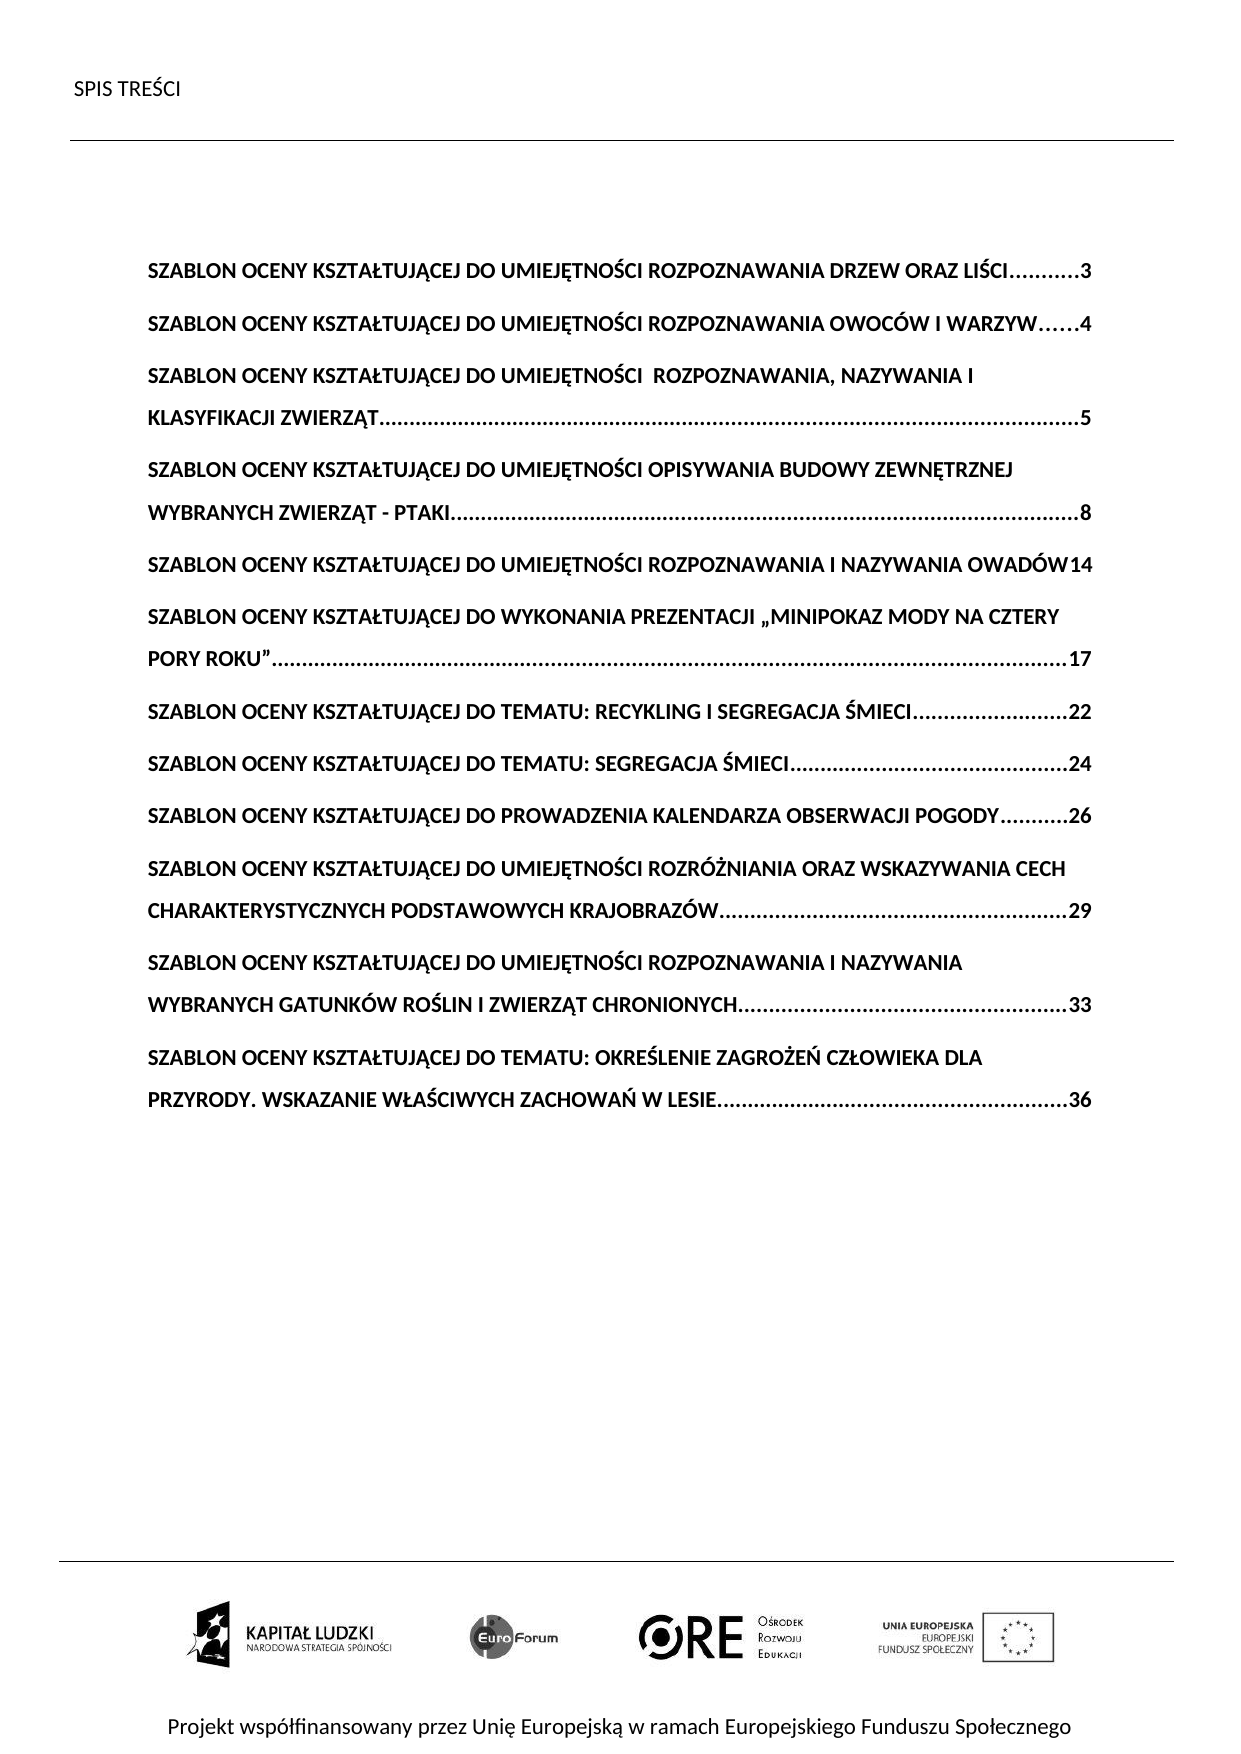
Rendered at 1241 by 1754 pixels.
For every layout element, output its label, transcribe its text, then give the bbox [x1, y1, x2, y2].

text Szablon oceny kształtującej do umiejętności rozpoznawania i nazywania owadów 14 [148, 550, 1093, 578]
text Szablon oceny kształtującej do umiejętności rozpoznawania, nazywania i klasyfikacji zwierząt 5 [148, 361, 1093, 431]
text Szablon oceny kształtującej do tematu: segregacja śmieci 24 [148, 749, 1093, 777]
text Szablon oceny kształtującej do umiejętności rozpoznawania drzew oraz liści 3 [148, 256, 1093, 284]
picture [148, 1584, 1092, 1684]
text Szablon oceny kształtującej do umiejętności opisywania budowy zewnętrznej wybranych zwierząt - ptaki 8 [148, 456, 1093, 526]
text Szablon oceny kształtującej do tematu: recykling i segregacja śmieci 22 [148, 697, 1093, 725]
text Szablon oceny kształtującej do umiejętności rozpoznawania owoców i warzyw 4 [148, 309, 1093, 337]
text Szablon oceny kształtującej do umiejętności rozpoznawania i nazywania wybranych gatunków roślin i zwierząt chronionych 33 [148, 948, 1093, 1018]
text Szablon oceny kształtującej do umiejętności rozróżniania oraz wskazywania cech charakterystycznych podstawowych krajobrazów 29 [148, 854, 1093, 924]
text Szablon oceny kształtującej do prowadzenia kalendarza obserwacji pogody 26 [148, 802, 1093, 829]
text Szablon oceny kształtującej do wykonania prezentacji „Minipokaz mody na cztery pory roku” 17 [148, 602, 1093, 672]
text Szablon oceny kształtującej do tematu: Określenie zagrożeń człowieka dla przyrody. Wskazanie właściwych zachowań w lesie. 36 [148, 1043, 1093, 1113]
